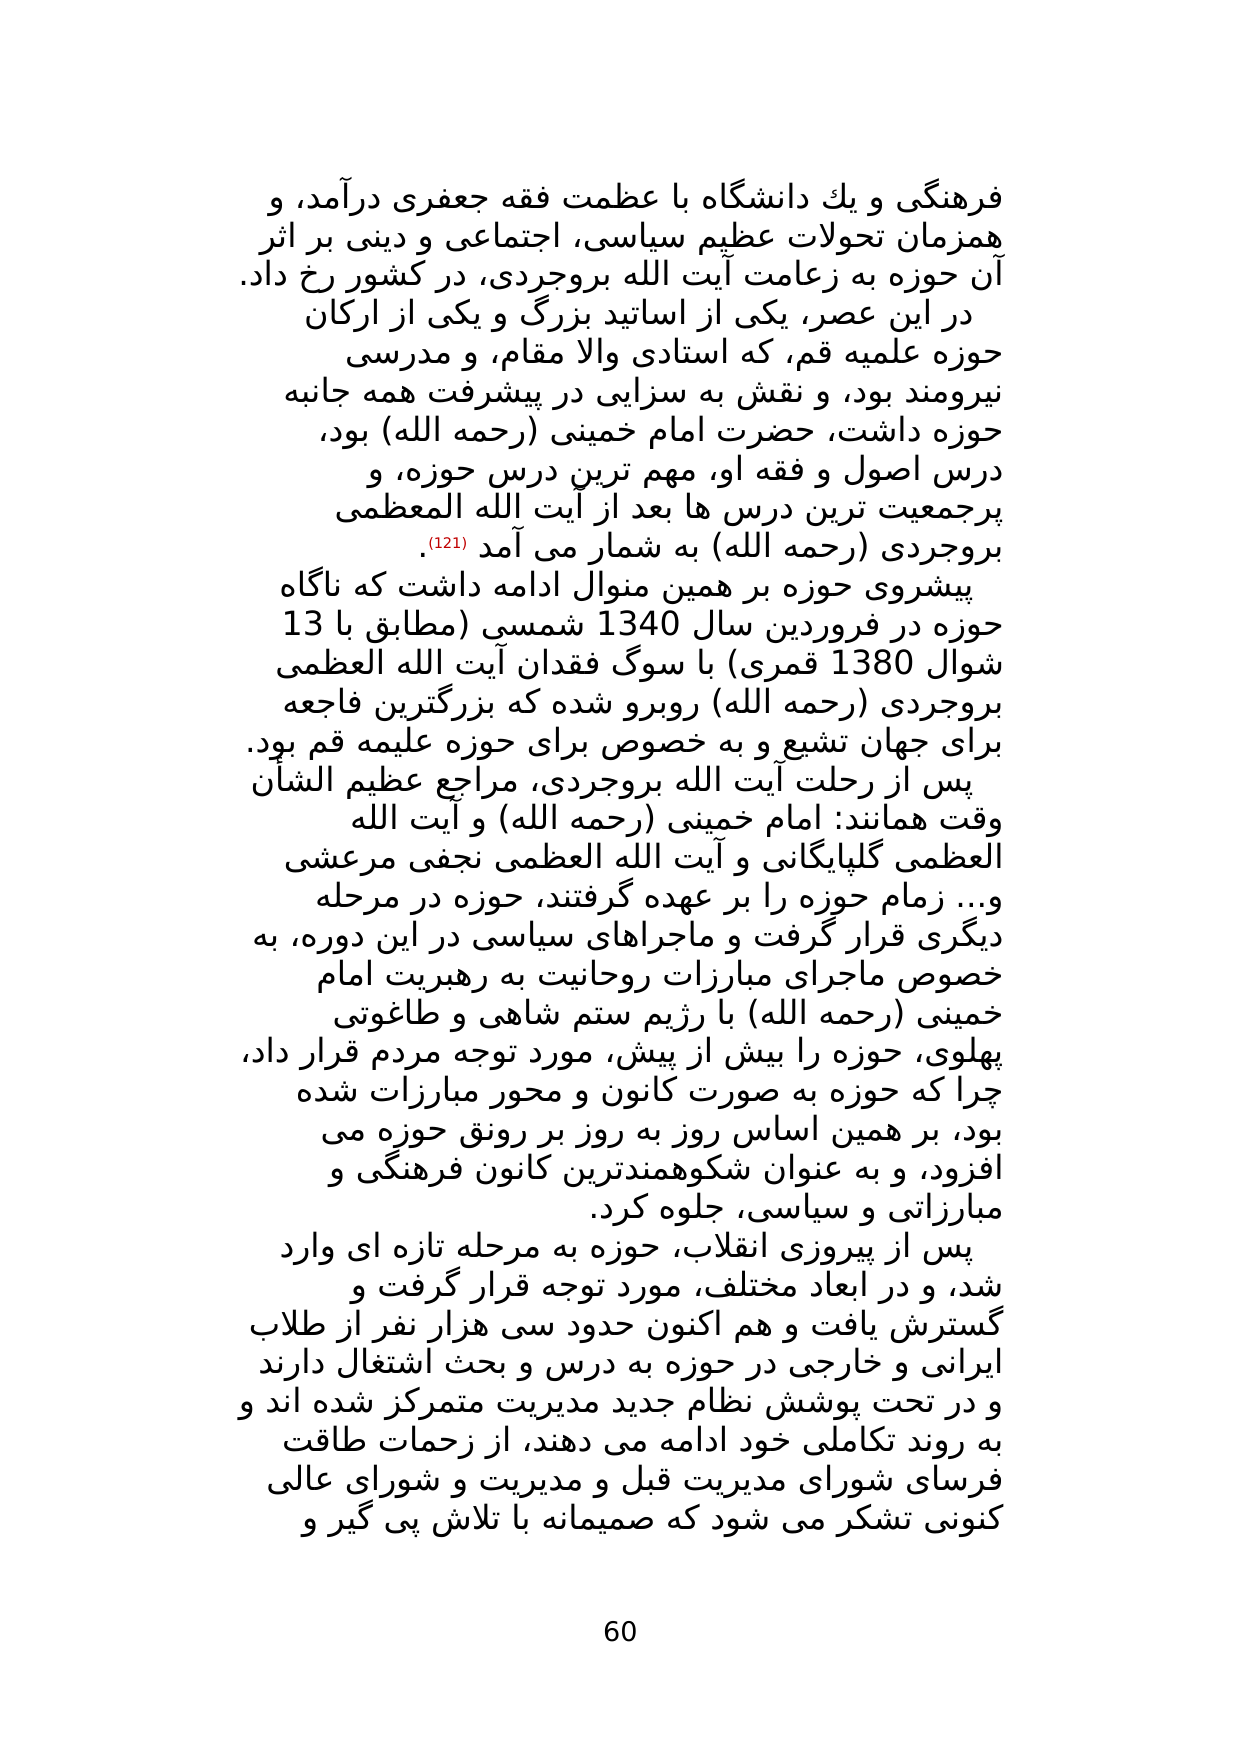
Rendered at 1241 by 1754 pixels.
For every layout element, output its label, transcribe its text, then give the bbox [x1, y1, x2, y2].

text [236, 1226, 1004, 1537]
text پيشروى حوزه بر همين منوال ادامه داشت كه ناگاه حوزه در فروردين سال 1340 شمسى (مطابق با 13 شوال 1380 قمرى) با سوگ فقدان آيت الله العظمى بروجردى (رحمه الله) روبرو شده كه بزرگترين فاجعه براى جهان تشيع و به خصوص براى حوزه عليمه قم بود. [236, 566, 1004, 760]
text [236, 177, 1004, 294]
text در اين عصر، يكى از اساتيد بزرگ و يكى از اركان حوزه علميه قم، كه استادى والا مقام، و مدرسى نيرومند بود، و نقش به سزايى در پيشرفت همه جانبه حوزه داشت، حضرت امام خمينى (رحمه الله) بود، درس اصول و فقه او، مهم ترين درس حوزه، و پرجمعيت ترين درس ها بعد از آيت الله المعظمى بروجردى (رحمه الله) به شمار مى آمد (121). [236, 294, 1004, 566]
text پس از رحلت آيت الله بروجردى، مراجع عظيم الشأن وقت همانند: امام خمينى (رحمه الله) و آيت الله العظمى گلپايگانى و آيت الله العظمى نجفى مرعشى و... زمام حوزه را بر عهده گرفتند، حوزه در مرحله ديگرى قرار گرفت و ماجراهاى سياسى در اين دوره، به خصوص ماجراى مبارزات روحانيت به رهبريت امام خمينى (رحمه الله) با رژيم ستم شاهى و طاغوتى پهلوى، حوزه را بيش از پيش، مورد توجه مردم قرار داد، چرا كه حوزه به صورت كانون و محور مبارزات شده بود، بر همين اساس روز به روز بر رونق حوزه مى افزود، و به عنوان شكوهمندترين كانون فرهنگى و مبارزاتى و سياسى، جلوه كرد. [236, 760, 1004, 1226]
